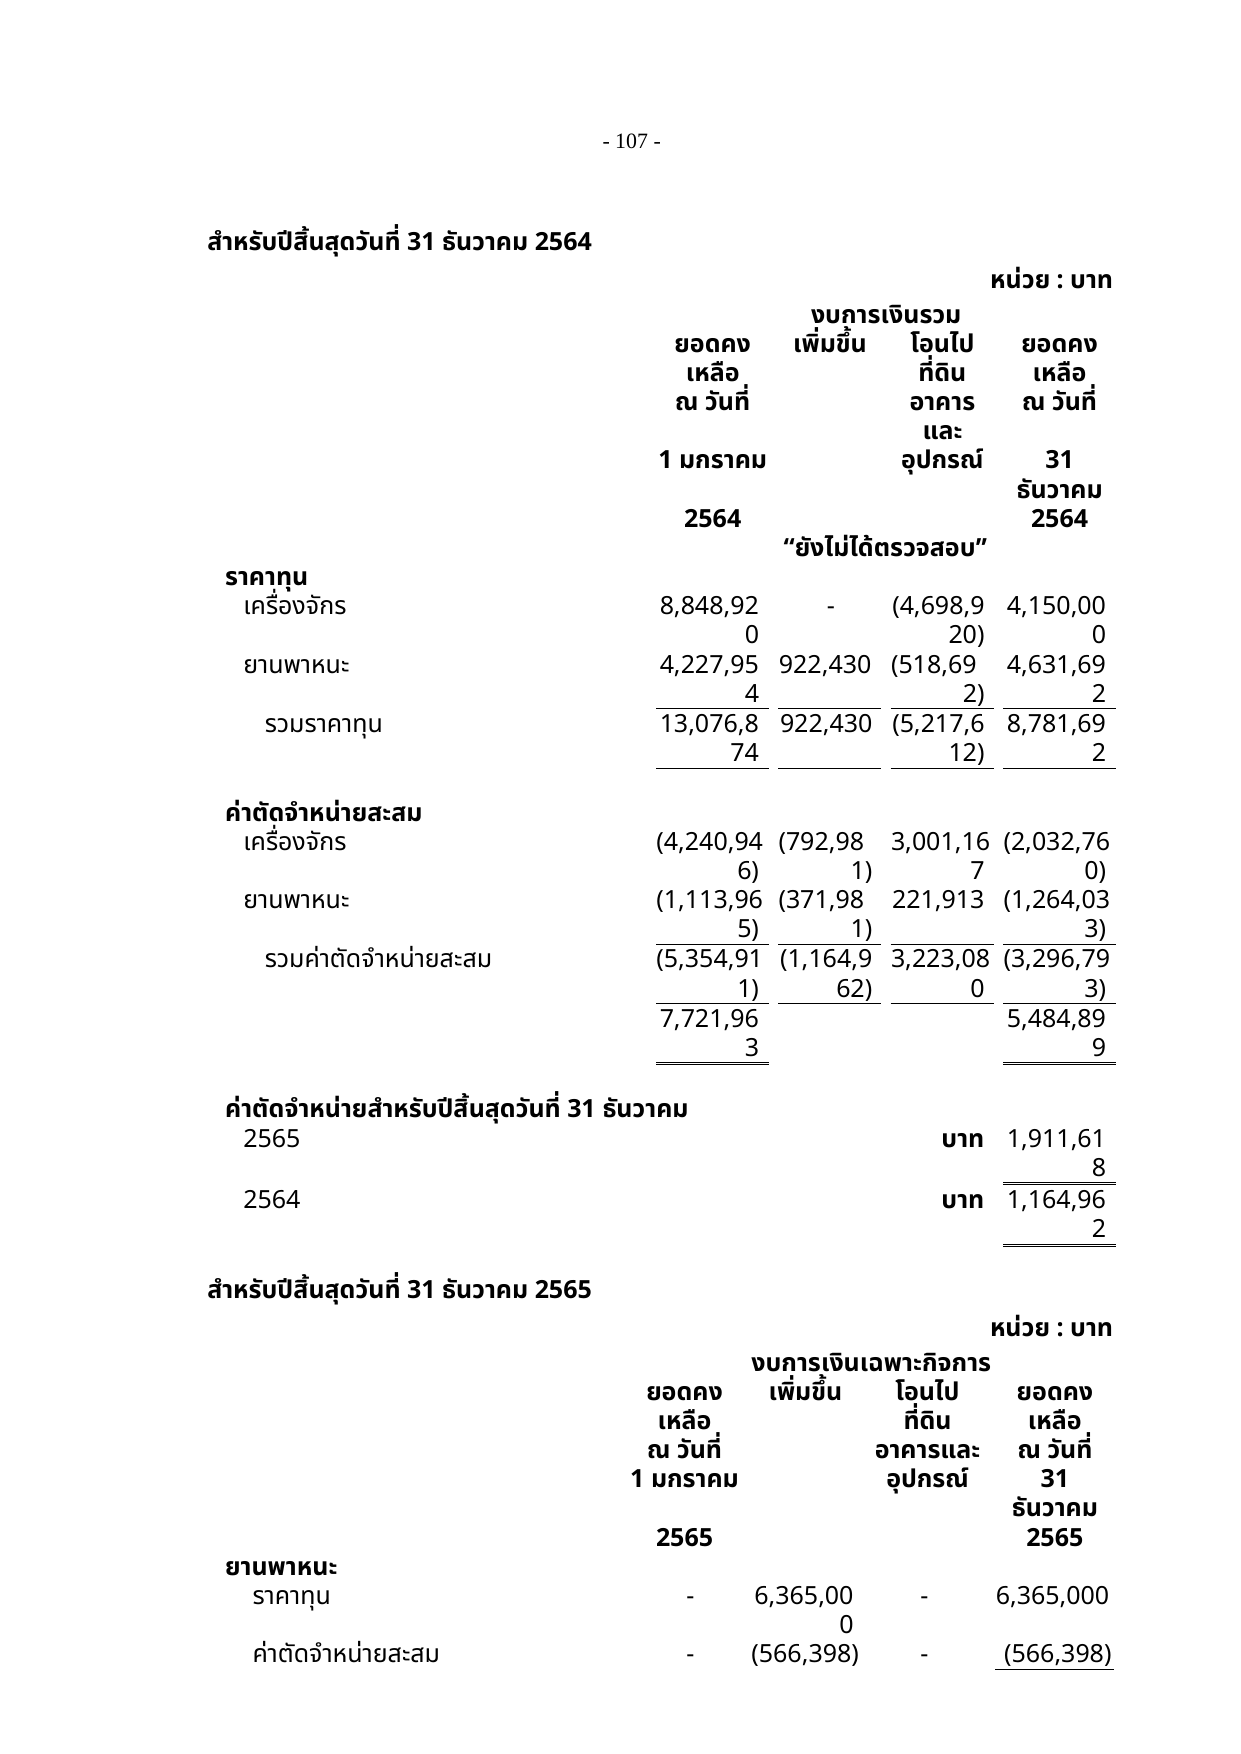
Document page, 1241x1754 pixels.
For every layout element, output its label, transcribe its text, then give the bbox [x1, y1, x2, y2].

text สำหรับปีสิ้นสุดวันที่ 31 ธันวาคม 2565 [207, 1272, 1113, 1310]
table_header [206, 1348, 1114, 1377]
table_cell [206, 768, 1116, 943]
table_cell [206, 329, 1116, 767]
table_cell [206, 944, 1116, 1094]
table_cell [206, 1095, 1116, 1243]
text หน่วย : บาท [207, 262, 1113, 300]
text สำหรับปีสิ้นสุดวันที่ 31 ธันวาคม 2564 [207, 224, 1113, 262]
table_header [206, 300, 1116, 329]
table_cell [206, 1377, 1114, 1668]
text หน่วย : บาท [207, 1310, 1113, 1348]
